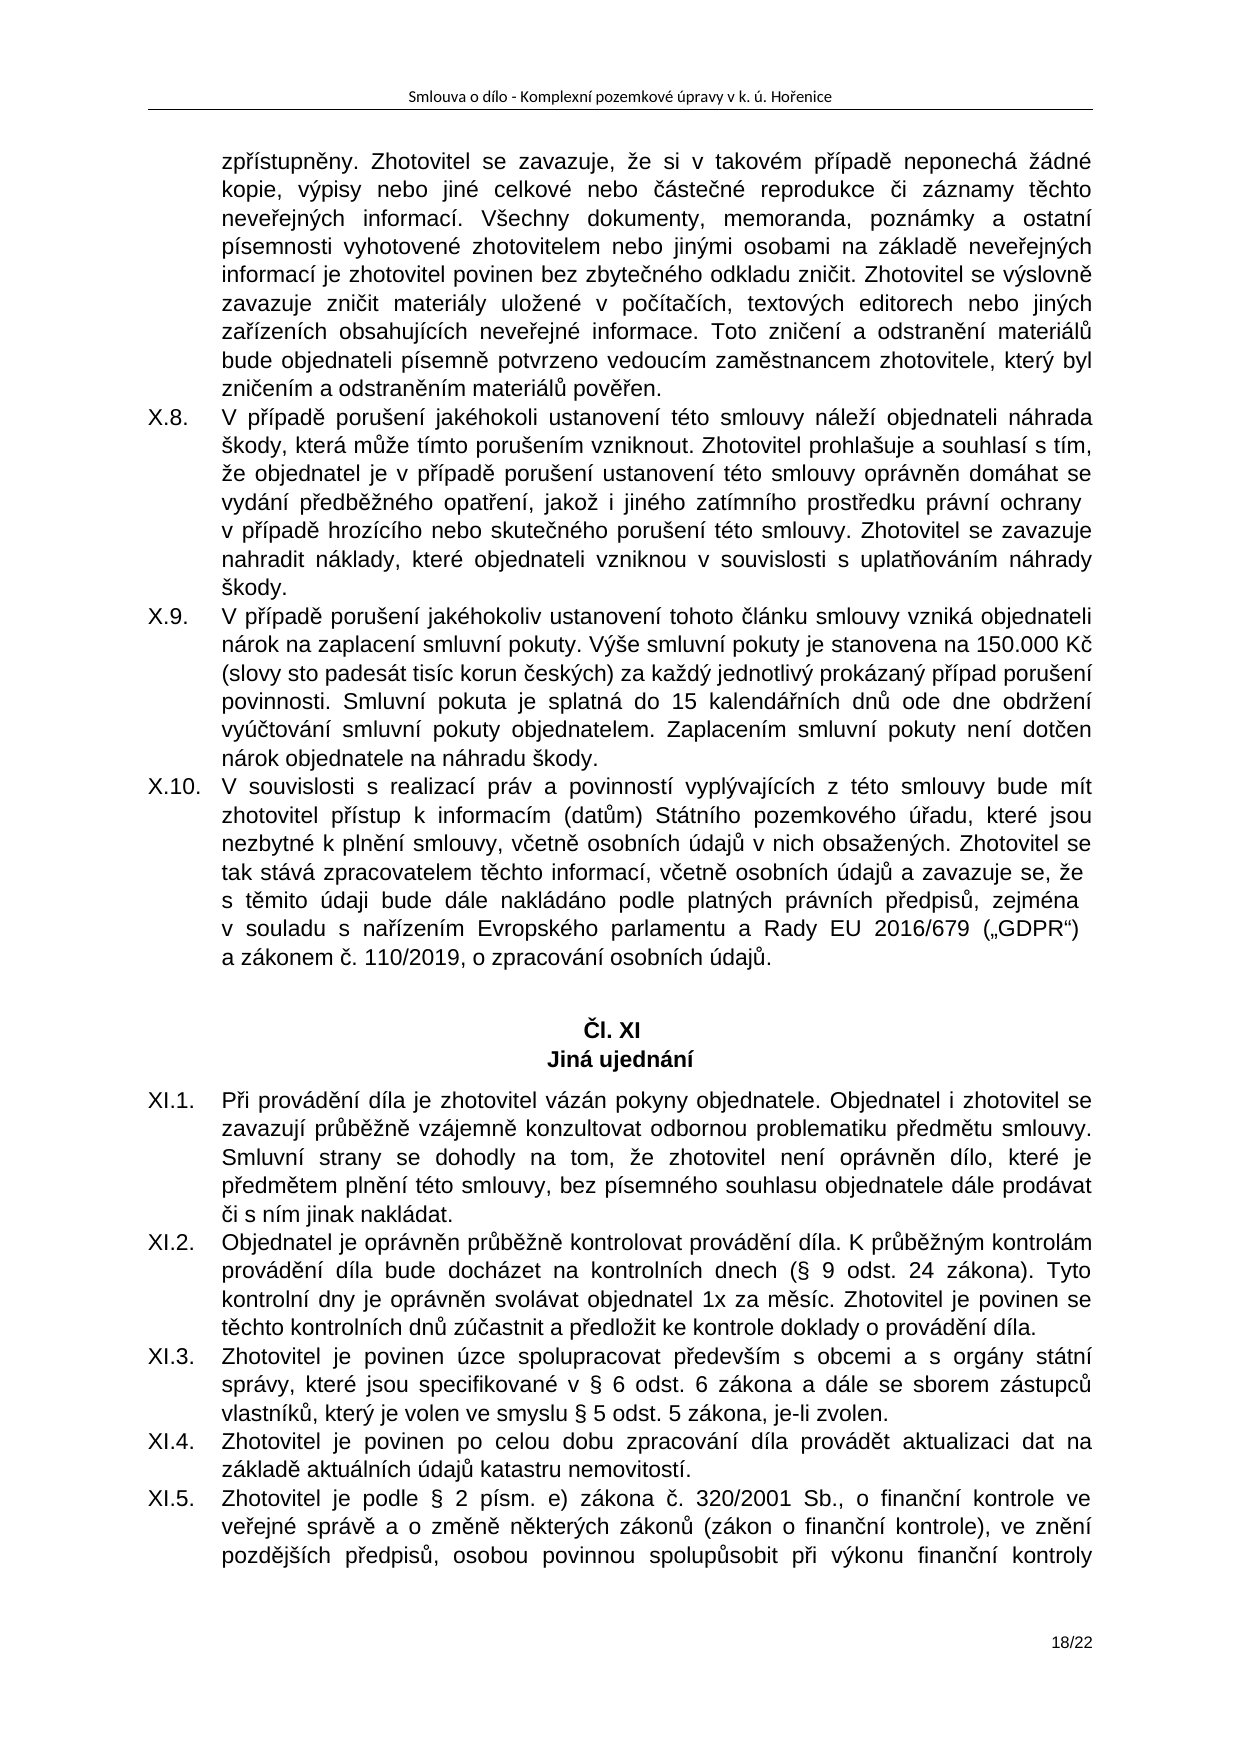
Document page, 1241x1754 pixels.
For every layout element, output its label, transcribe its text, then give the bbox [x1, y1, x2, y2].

list Objednatel je oprávněn průběžně kontrolovat provádění díla. K průběžným kontrolám provádění díla bude docházet na kontrolních dnech (§ 9 odst. 24 zákona). Tyto kontrolní dny je oprávněn svolávat objednatel 1x za měsíc. Zhotovitel je povinen se těchto kontrolních dnů zúčastnit a předložit ke kontrole doklady o provádění díla. [148, 1229, 1093, 1341]
list V souvislosti s realizací práv a povinností vyplývajících z této smlouvy bude mít zhotovitel přístup k informacím (datům) Státního pozemkového úřadu, které jsou nezbytné k plnění smlouvy, včetně osobních údajů v nich obsažených. Zhotovitel se tak stává zpracovatelem těchto informací, včetně osobních údajů a zavazuje se, že s těmito údaji bude dále nakládáno podle platných právních předpisů, zejména v souladu s nařízením Evropského parlamentu a Rady EU 2016/679 („GDPR“) a zákonem č. 110/2019, o zpracování osobních údajů. [148, 773, 1093, 970]
list Při provádění díla je zhotovitel vázán pokyny objednatele. Objednatel i zhotovitel se zavazují průběžně vzájemně konzultovat odbornou problematiku předmětu smlouvy. Smluvní strany se dohodly na tom, že zhotovitel není oprávněn dílo, které je předmětem plnění této smlouvy, bez písemného souhlasu objednatele dále prodávat či s ním jinak nakládat. [148, 1087, 1093, 1227]
text Jiná ujednání [148, 1017, 1093, 1072]
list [148, 1485, 1093, 1568]
list V případě porušení jakéhokoliv ustanovení tohoto článku smlouvy vzniká objednateli nárok na zaplacení smluvní pokuty. Výše smluvní pokuty je stanovena na 150.000 Kč (slovy sto padesát tisíc korun českých) za každý jednotlivý prokázaný případ porušení povinnosti. Smluvní pokuta je splatná do 15 kalendářních dnů ode dne obdržení vyúčtování smluvní pokuty objednatelem. Zaplacením smluvní pokuty není dotčen nárok objednatele na náhradu škody. [148, 603, 1093, 771]
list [148, 148, 1093, 401]
list Zhotovitel je povinen úzce spolupracovat především s obcemi a s orgány státní správy, které jsou specifikované v § 6 odst. 6 zákona a dále se sborem zástupců vlastníků, který je volen ve smyslu § 5 odst. 5 zákona, je-li zvolen. [148, 1343, 1093, 1426]
list Zhotovitel je povinen po celou dobu zpracování díla provádět aktualizaci dat na základě aktuálních údajů katastru nemovitostí. [148, 1428, 1093, 1483]
list V případě porušení jakéhokoli ustanovení této smlouvy náleží objednateli náhrada škody, která může tímto porušením vzniknout. Zhotovitel prohlašuje a souhlasí s tím, že objednatel je v případě porušení ustanovení této smlouvy oprávněn domáhat se vydání předběžného opatření, jakož i jiného zatímního prostředku právní ochrany v případě hrozícího nebo skutečného porušení této smlouvy. Zhotovitel se zavazuje nahradit náklady, které objednateli vzniknou v souvislosti s uplatňováním náhrady škody. [148, 403, 1093, 601]
